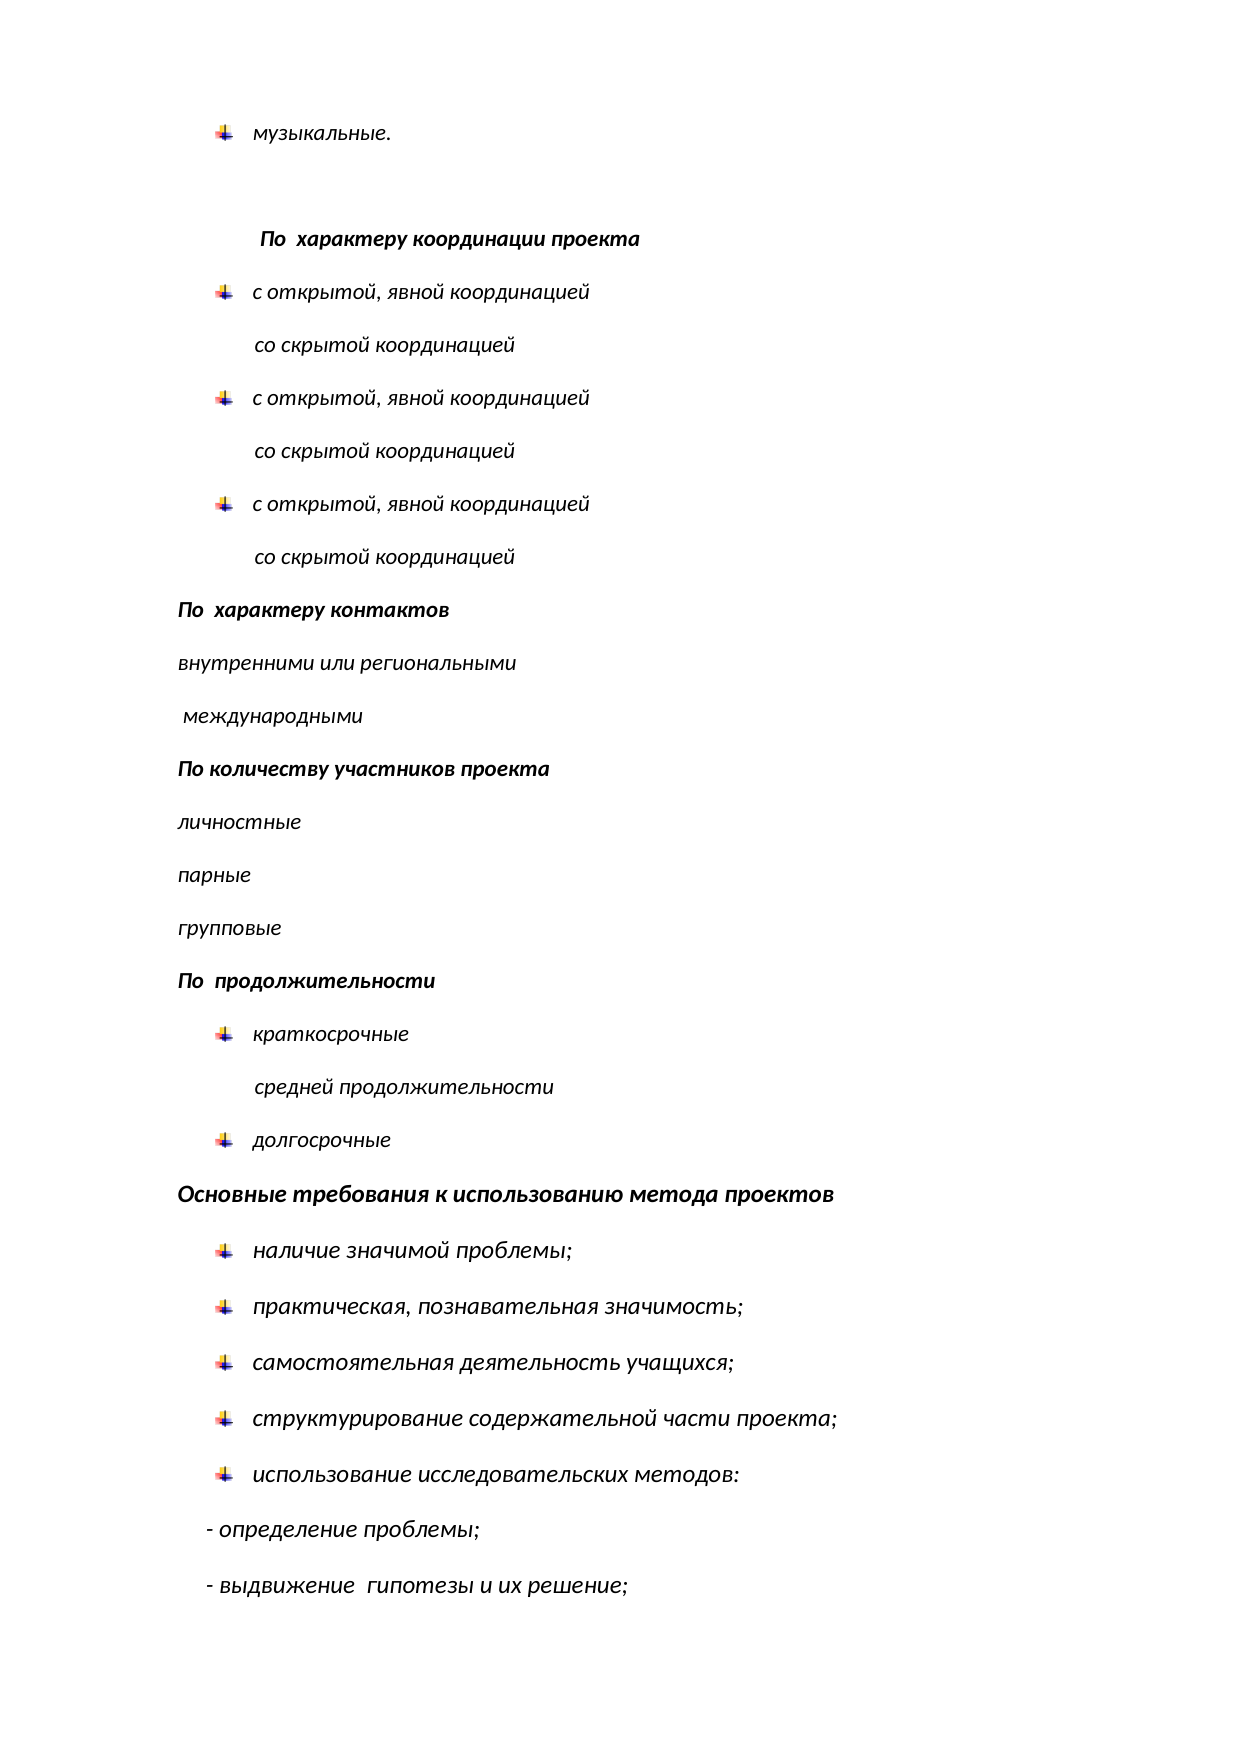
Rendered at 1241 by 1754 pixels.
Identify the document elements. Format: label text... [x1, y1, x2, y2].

list наличие значимой проблемы; [215, 1234, 1152, 1265]
text Основные требования к использованию метода проектов [177, 1178, 1152, 1209]
picture [215, 1409, 233, 1427]
list самостоятельная деятельность учащихся; [215, 1346, 1152, 1377]
picture [215, 389, 233, 406]
list практическая, познавательная значимость; [215, 1290, 1152, 1321]
text со скрытой координацией [177, 330, 1152, 358]
picture [215, 1353, 233, 1371]
text По продолжительности [177, 966, 1152, 994]
text личностные [177, 807, 1152, 835]
list долгосрочные [215, 1126, 1152, 1153]
picture [215, 123, 233, 141]
text групповые [177, 913, 1152, 941]
text со скрытой координацией [177, 542, 1152, 570]
picture [215, 1298, 233, 1315]
text - выдвижение гипотезы и их решение; [177, 1569, 1152, 1600]
text парные [177, 860, 1152, 888]
text По количеству участников проекта [177, 754, 1152, 782]
list с открытой, явной координацией [215, 489, 1152, 517]
list с открытой, явной координацией [215, 277, 1152, 305]
text средней продолжительности [177, 1072, 1152, 1101]
text - определение проблемы; [177, 1513, 1152, 1544]
picture [215, 1465, 233, 1482]
text внутренними или региональными [177, 648, 1152, 676]
list краткосрочные [215, 1019, 1152, 1047]
text со скрытой координацией [177, 436, 1152, 464]
picture [215, 495, 233, 512]
list с открытой, явной координацией [215, 383, 1152, 411]
picture [215, 283, 233, 300]
picture [215, 1242, 233, 1259]
text По характеру контактов [177, 595, 1152, 623]
list структурирование содержательной части проекта; [215, 1402, 1152, 1432]
text По характеру координации проекта [177, 224, 1152, 252]
list музыкальные. [215, 118, 1152, 146]
picture [215, 1025, 233, 1042]
picture [215, 1131, 233, 1148]
list использование исследовательских методов: [215, 1458, 1152, 1488]
text международными [177, 701, 1152, 729]
